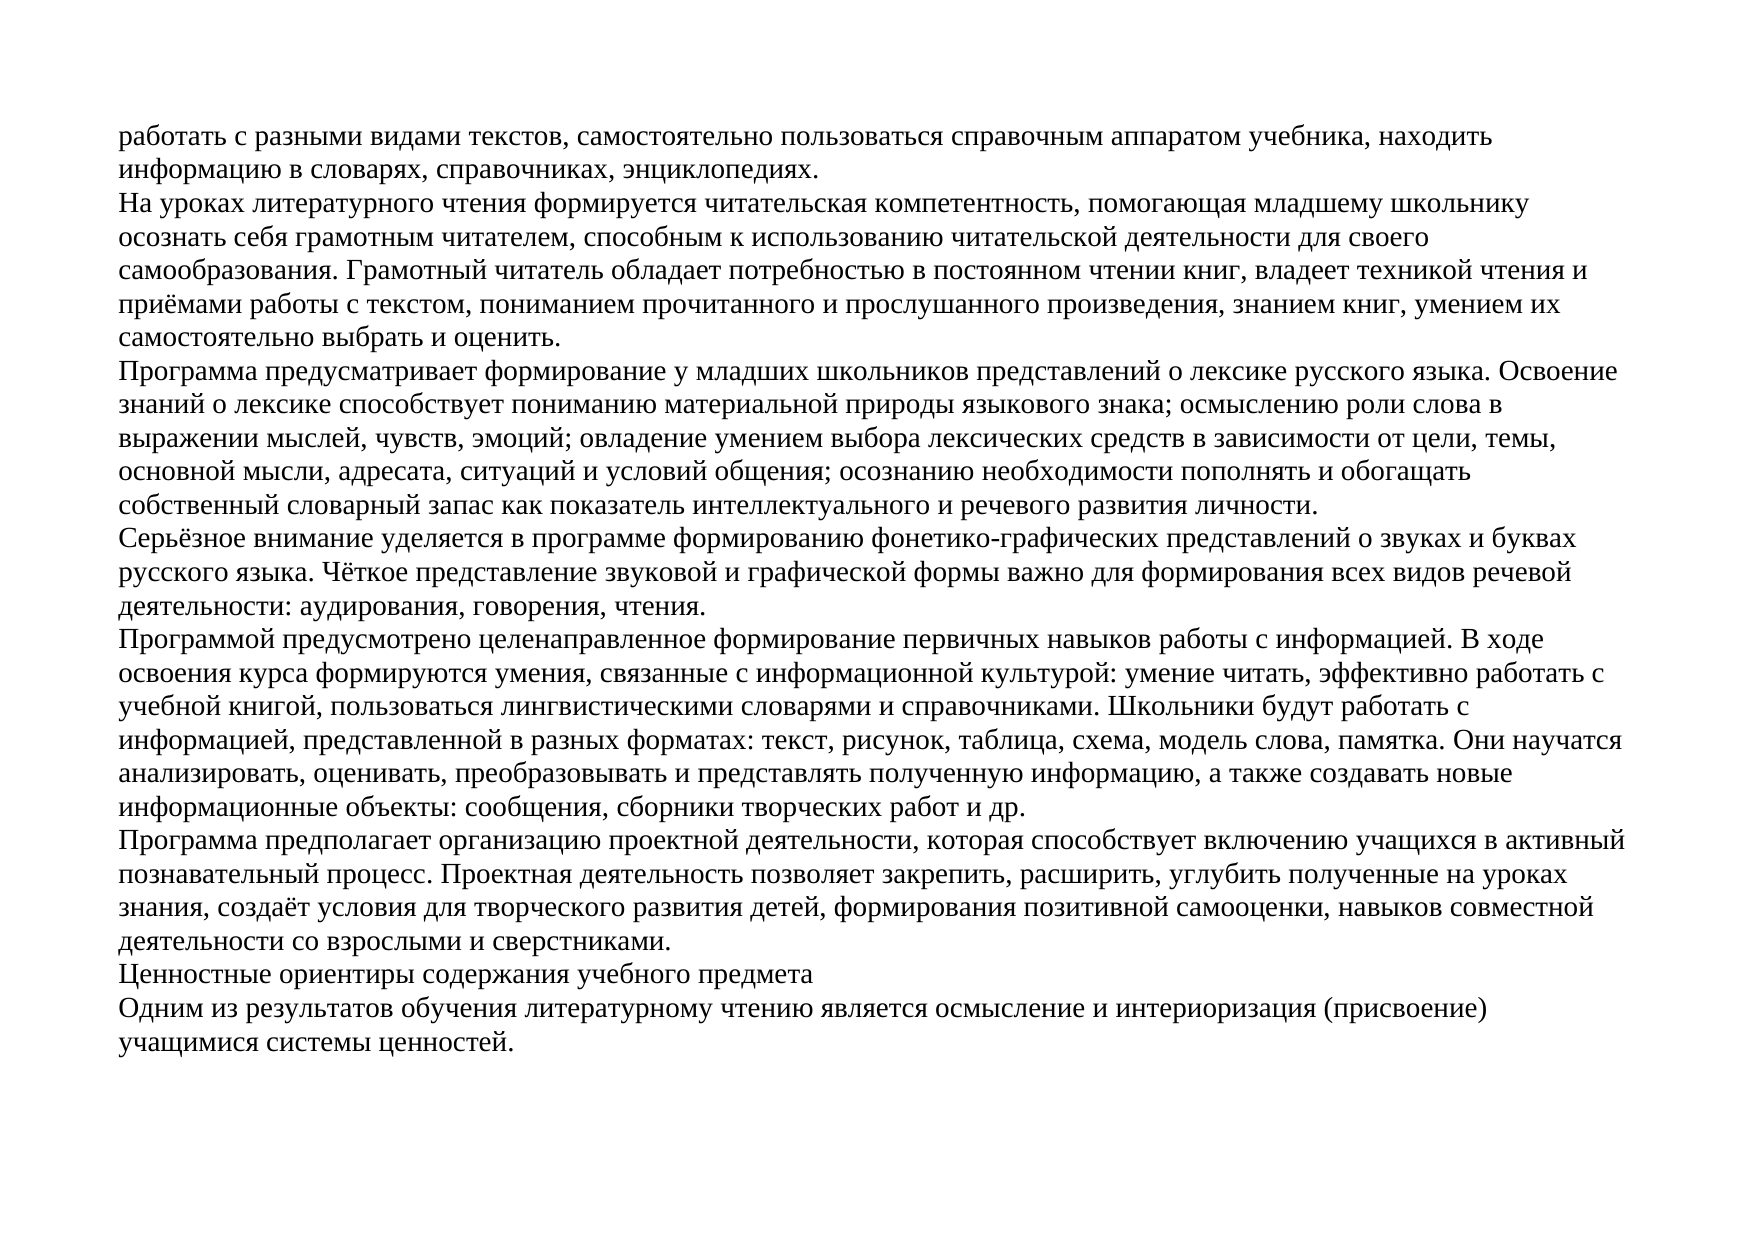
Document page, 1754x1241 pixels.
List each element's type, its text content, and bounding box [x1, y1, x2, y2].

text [118, 118, 1636, 185]
text Одним из результатов обучения литературному чтению является осмысление и интериоризация (присвоение) учащимися системы ценностей. [118, 990, 1636, 1057]
text Программа предусматривает формирование у младших школьников представлений о лексике русского языка. Освоение знаний о лексике способствует пониманию материальной природы языкового знака; осмыслению роли слова в выражении мыслей, чувств, эмоций; овладение умением выбора лексических средств в зависимости от цели, темы, основной мысли, адресата, ситуаций и условий общения; осознанию необходимости пополнять и обогащать собственный словарный запас как показатель интеллектуального и речевого развития личности. [118, 353, 1636, 521]
text Ценностные ориентиры содержания учебного предмета [118, 957, 1636, 990]
text На уроках литературного чтения формируется читательская компетентность, помогающая младшему школьнику осознать себя грамотным читателем, способным к использованию читательской деятельности для своего самообразования. Грамотный читатель обладает потребностью в постоянном чтении книг, владеет техникой чтения и приёмами работы с текстом, пониманием прочитанного и прослушанного произведения, знанием книг, умением их самостоятельно выбрать и оценить. [118, 185, 1636, 353]
text Программой предусмотрено целенаправленное формирование первичных навыков работы с информацией. В ходе освоения курса формируются умения, связанные с информационной культурой: умение читать, эффективно работать с учебной книгой, пользоваться лингвистическими словарями и справочниками. Школьники будут работать с информацией, представленной в разных форматах: текст, рисунок, таблица, схема, модель слова, памятка. Они научатся анализировать, оценивать, преобразовывать и представлять полученную информацию, а также создавать новые информационные объекты: сообщения, сборники творческих работ и др. [118, 621, 1636, 822]
text Программа предполагает организацию проектной деятельности, которая способствует включению учащихся в активный познавательный процесс. Проектная деятельность позволяет закрепить, расширить, углубить полученные на уроках знания, создаёт условия для творческого развития детей, формирования позитивной самооценки, навыков совместной деятельности со взрослыми и сверстниками. [118, 822, 1636, 957]
text Серьёзное внимание уделяется в программе формированию фонетико-графических представлений о звуках и буквах русского языка. Чёткое представление звуковой и графической формы важно для формирования всех видов речевой деятельности: аудирования, говорения, чтения. [118, 521, 1636, 621]
